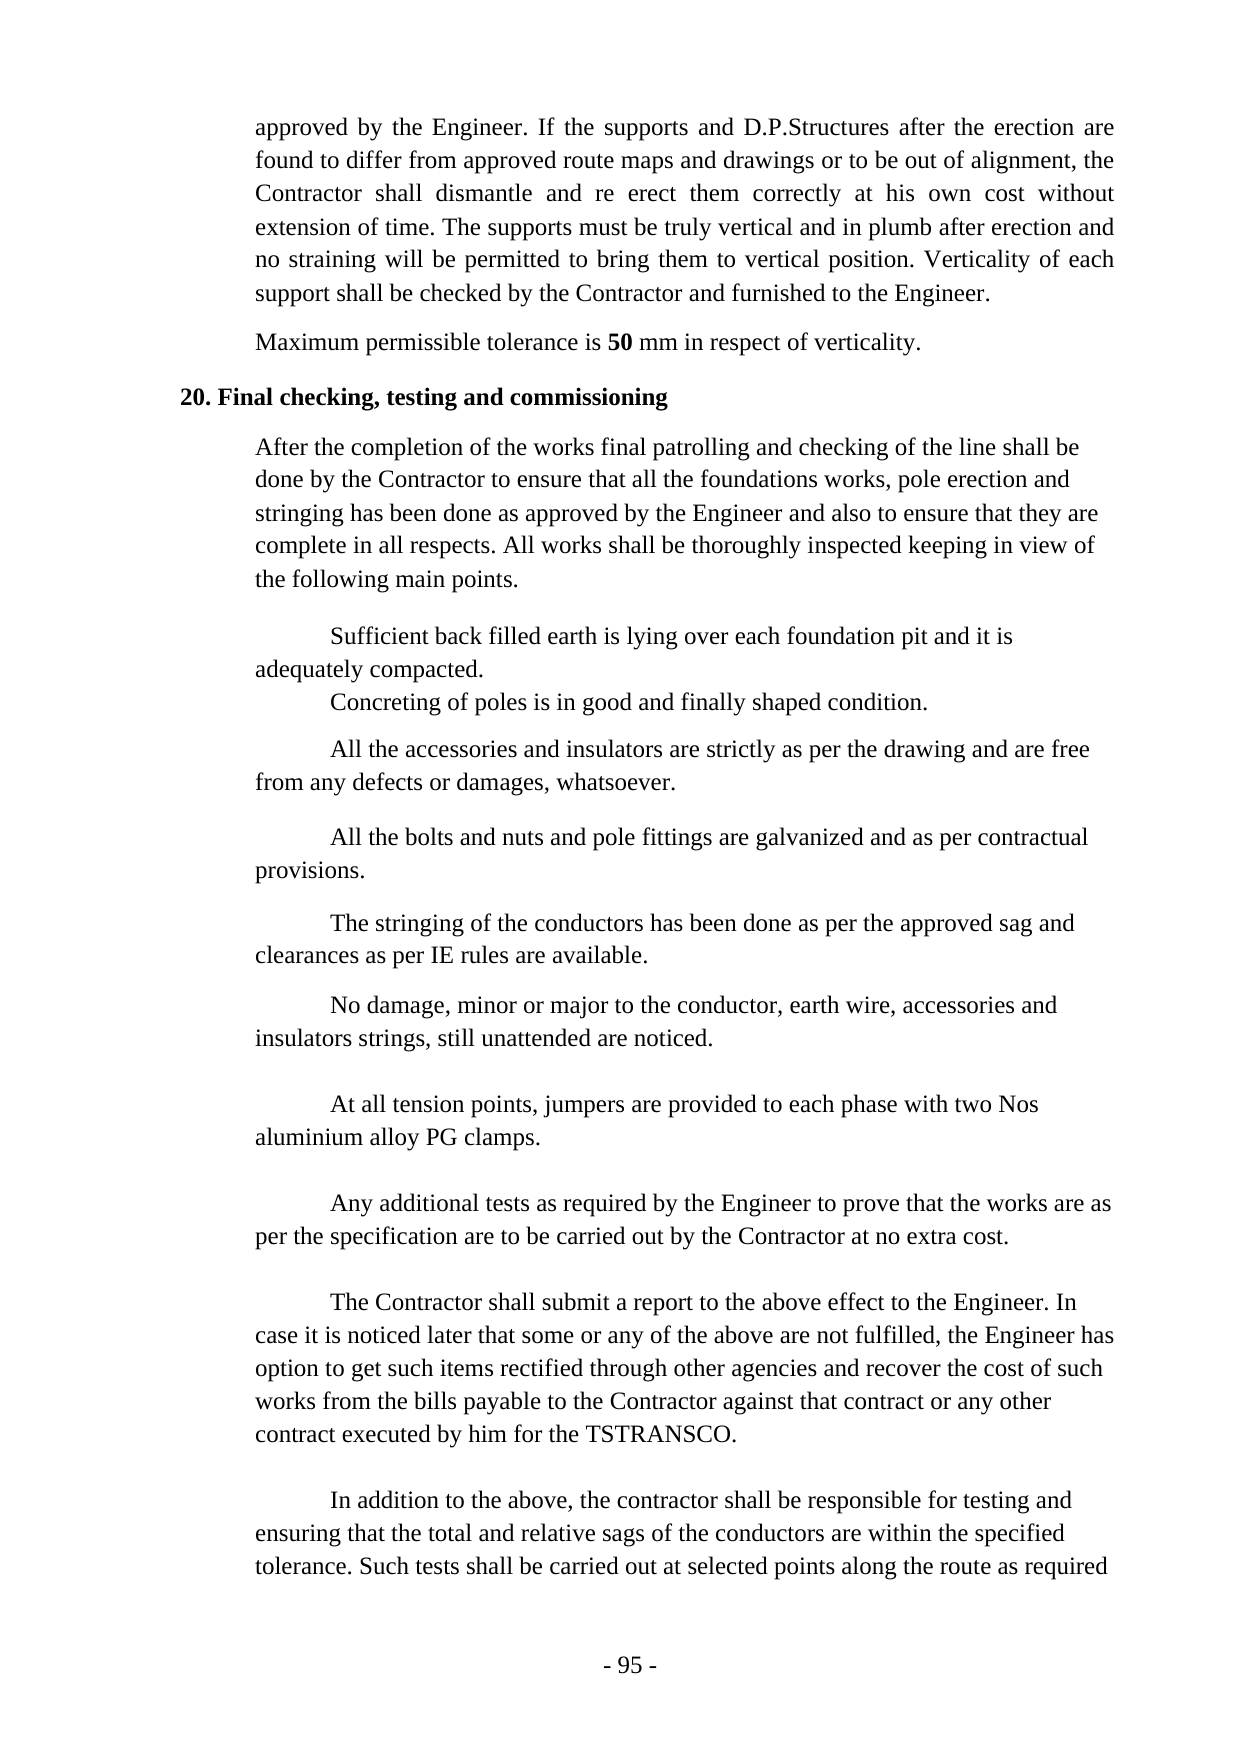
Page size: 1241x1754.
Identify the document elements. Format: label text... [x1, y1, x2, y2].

text At all tension points, jumpers are provided to each phase with two Nos aluminium alloy PG clamps. [255, 1089, 1115, 1151]
text All the accessories and insulators are strictly as per the drawing and are free from any defects or damages, whatsoever. [255, 734, 1115, 796]
text After the completion of the works final patrolling and checking of the line shall be done by the Contractor to ensure that all the foundations works, pole erection and stringing has been done as approved by the Engineer and also to ensure that they are complete in all respects. All works shall be thoroughly inspected keeping in view of the following main points. [255, 432, 1115, 592]
text No damage, minor or major to the conductor, earth wire, accessories and insulators strings, still unattended are noticed. [255, 990, 1115, 1052]
text The stringing of the conductors has been done as per the approved sag and clearances as per IE rules are available. [255, 908, 1115, 969]
text Concreting of poles is in good and finally shaped condition. [180, 687, 1115, 716]
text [255, 112, 1115, 306]
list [180, 1485, 1115, 1580]
text Maximum permissible tolerance is 50 mm in respect of verticality. [255, 327, 1115, 356]
text The Contractor shall submit a report to the above effect to the Engineer. In case it is noticed later that some or any of the above are not fulfilled, the Engineer has option to get such items rectified through other agencies and recover the cost of such works from the bills payable to the Contractor against that contract or any other contract executed by him for the TSTRANSCO. [255, 1287, 1115, 1448]
text Sufficient back filled earth is lying over each foundation pit and it is adequately compacted. [255, 621, 1115, 683]
text Any additional tests as required by the Engineer to prove that the works are as per the specification are to be carried out by the Contractor at no extra cost. [255, 1188, 1115, 1250]
text All the bolts and nuts and pole fittings are galvanized and as per contractual provisions. [255, 822, 1115, 884]
text 20. Final checking, testing and commissioning [180, 382, 1115, 411]
